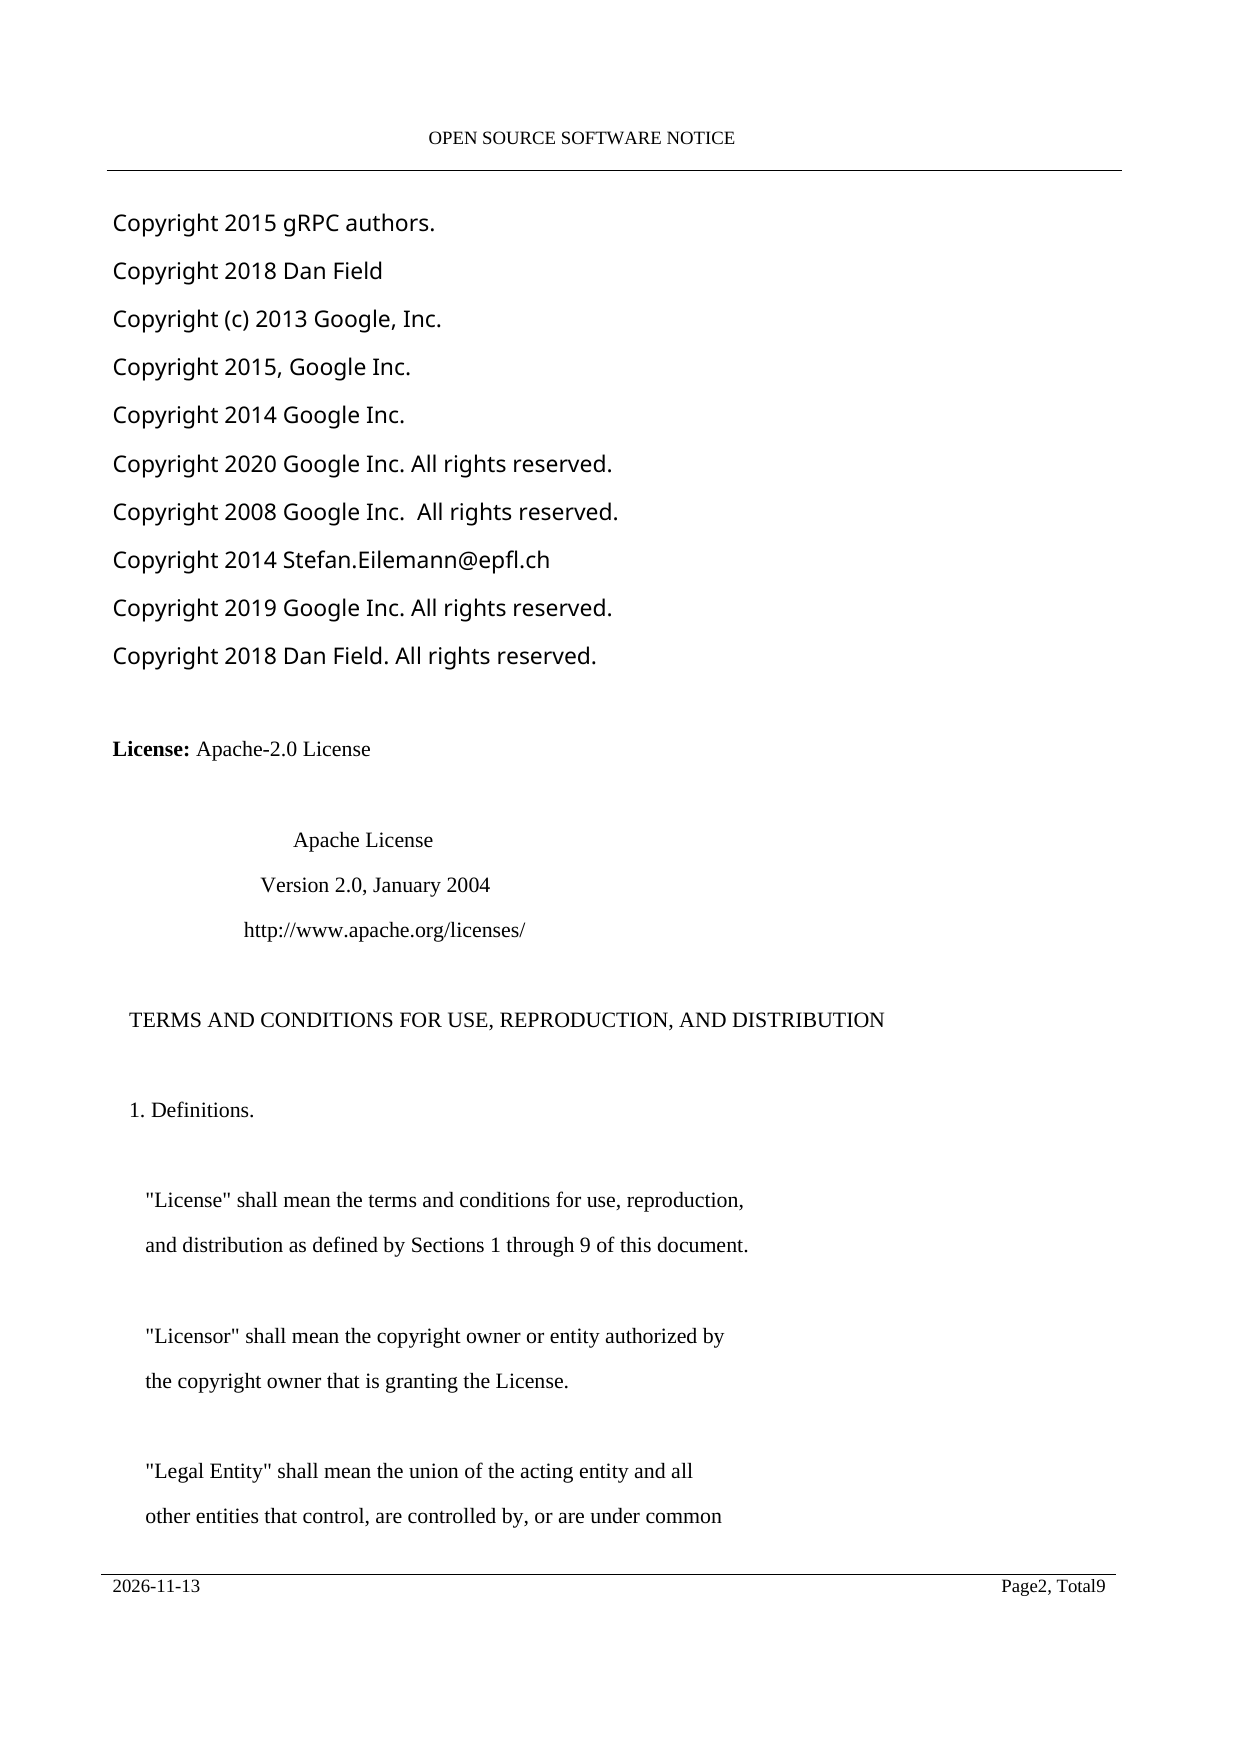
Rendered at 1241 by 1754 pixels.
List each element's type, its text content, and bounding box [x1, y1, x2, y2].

text Copyright 2015 gRPC authors. [112, 206, 1128, 239]
text Copyright 2008 Google Inc. All rights reserved. [112, 495, 1128, 528]
text Copyright 2019 Google Inc. All rights reserved. [112, 591, 1128, 624]
text Copyright 2015, Google Inc. [112, 351, 1128, 383]
text "License" shall mean the terms and conditions for use, reproduction, [112, 1184, 1128, 1216]
text 1. Definitions. [112, 1093, 1128, 1126]
text and distribution as defined by Sections 1 through 9 of this document. [112, 1229, 1128, 1261]
text Copyright 2020 Google Inc. All rights reserved. [112, 447, 1128, 479]
text Copyright 2018 Dan Field. All rights reserved. [112, 639, 1128, 672]
text "Legal Entity" shall mean the union of the acting entity and all [112, 1454, 1128, 1487]
text the copyright owner that is granting the License. [112, 1364, 1128, 1397]
text Copyright 2018 Dan Field [112, 254, 1128, 287]
text TERMS AND CONDITIONS FOR USE, REPRODUCTION, AND DISTRIBUTION [112, 1003, 1128, 1036]
text Copyright (c) 2013 Google, Inc. [112, 303, 1128, 335]
text Copyright 2014 Google Inc. [112, 399, 1128, 431]
text License: Apache-2.0 License [112, 733, 1128, 765]
text Version 2.0, January 2004 [112, 868, 1128, 901]
text http://www.apache.org/licenses/ [112, 913, 1128, 946]
text other entities that control, are controlled by, or are under common [112, 1499, 1128, 1532]
text "Licensor" shall mean the copyright owner or entity authorized by [112, 1319, 1128, 1352]
text Apache License [112, 823, 1128, 855]
text Copyright 2014 Stefan.Eilemann@epfl.ch [112, 543, 1128, 576]
